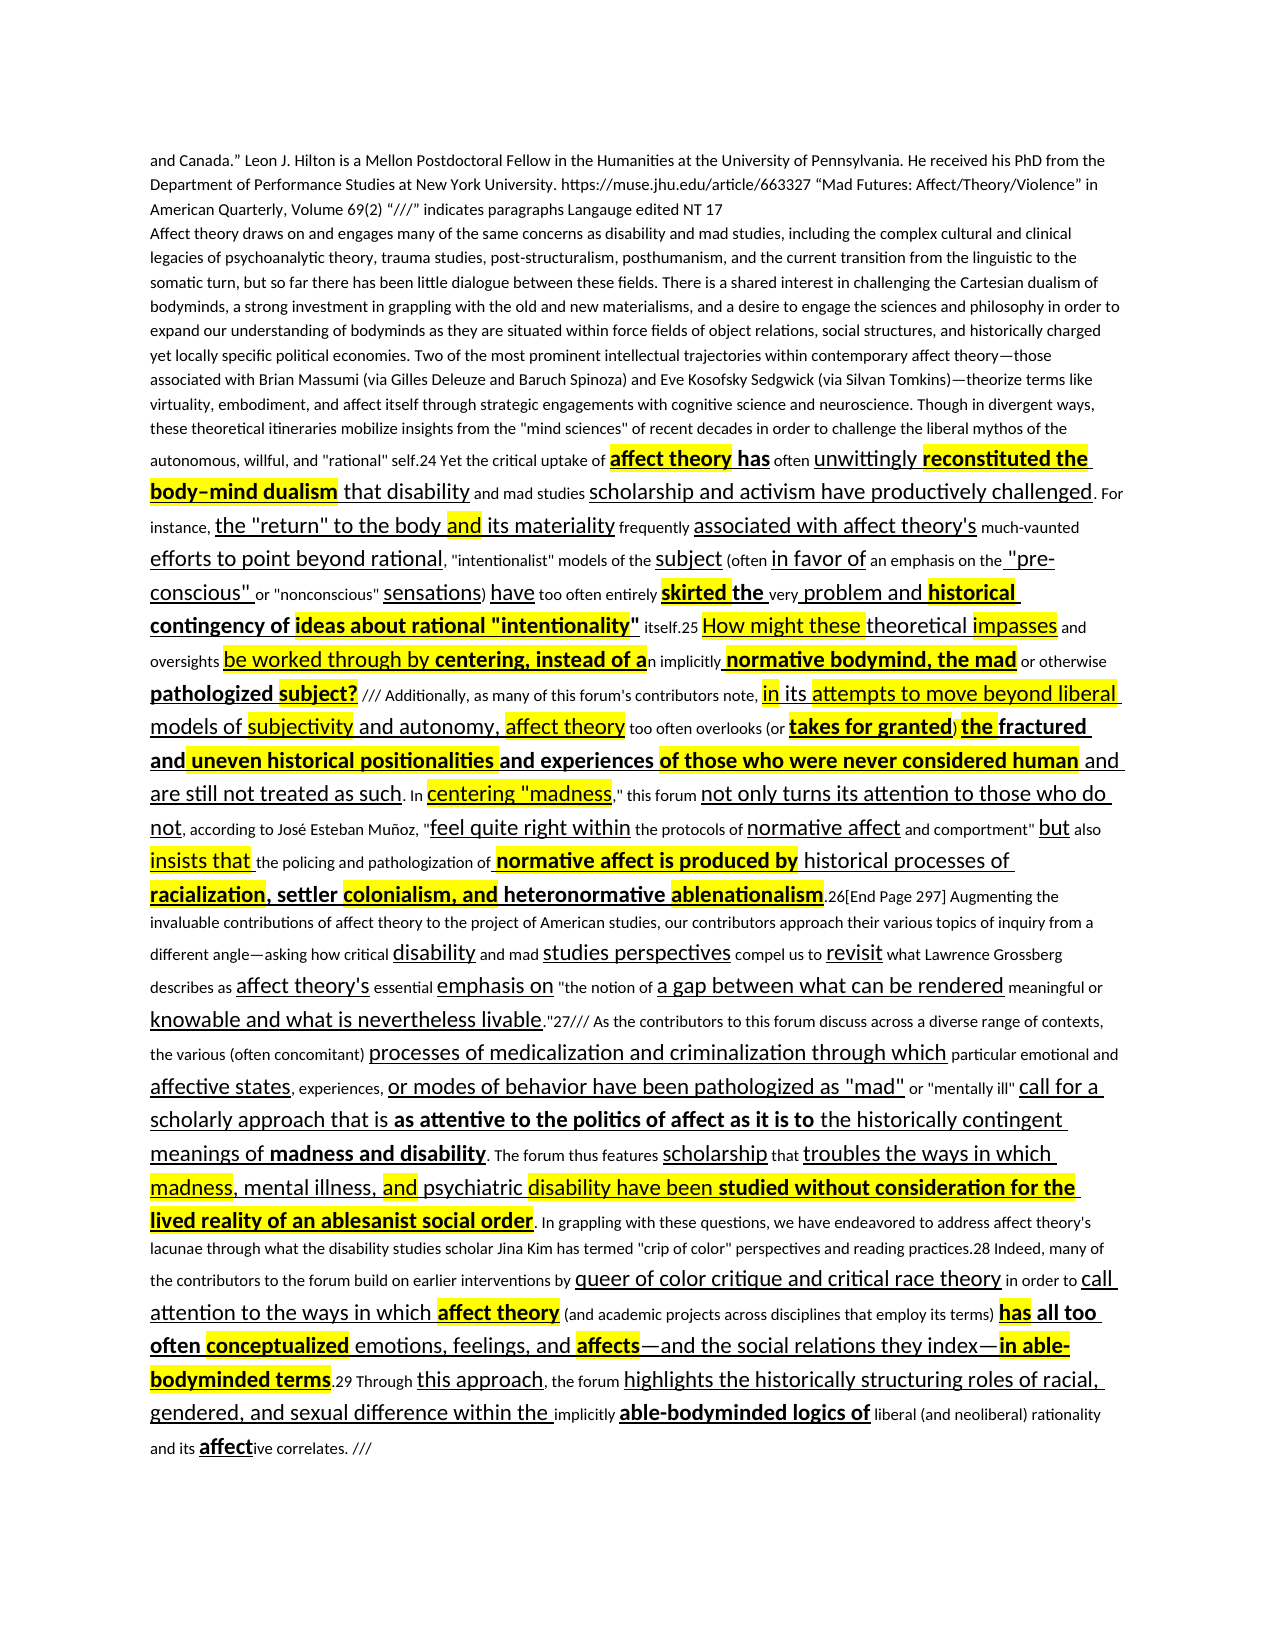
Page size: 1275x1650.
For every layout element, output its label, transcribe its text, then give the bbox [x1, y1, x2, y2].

text Affect theory draws on and engages many of the same concerns as disability and mad studies, including the complex cultural and clinical legacies of psychoanalytic theory, trauma studies, post-structuralism, posthumanism, and the current transition from the linguistic to the somatic turn, but so far there has been little dialogue between these fields. There is a shared interest in challenging the Cartesian dualism of bodyminds, a strong investment in grappling with the old and new materialisms, and a desire to engage the sciences and philosophy in order to expand our understanding of bodyminds as they are situated within force fields of object relations, social structures, and historically charged yet locally specific political economies. Two of the most prominent intellectual trajectories within contemporary affect theory—those associated with Brian Massumi (via Gilles Deleuze and Baruch Spinoza) and Eve Kosofsky Sedgwick (via Silvan Tomkins)—theorize terms like virtuality, embodiment, and affect itself through strategic engagements with cognitive science and neuroscience. Though in divergent ways, these theoretical itineraries mobilize insights from the "mind sciences" of recent decades in order to challenge the liberal mythos of the autonomous, willful, and "rational" self.24 Yet the critical uptake of affect theory has often unwittingly reconstituted the body–mind dualism that disability and mad studies scholarship and activism have productively challenged. For instance, the "return" to the body and its materiality frequently associated with affect theory's much-vaunted efforts to point beyond rational, "intentionalist" models of the subject (often in favor of an emphasis on the "pre-conscious" or "nonconscious" sensations) have too often entirely skirted the very problem and historical contingency of ideas about rational "intentionality" itself.25 How might these theoretical impasses and oversights be worked through by centering, instead of an implicitly normative bodymind, the mad or otherwise pathologized subject? /// Additionally, as many of this forum's contributors note, in its attempts to move beyond liberal models of subjectivity and autonomy, affect theory too often overlooks (or takes for granted) the fractured and uneven historical positionalities and experiences of those who were never considered human and are still not treated as such. In centering "madness," this forum not only turns its attention to those who do not, according to José Esteban Muñoz, "feel quite right within the protocols of normative affect and comportment" but also insists that the policing and pathologization of normative affect is produced by historical processes of racialization, settler colonialism, and heteronormative ablenationalism.26[End Page 297] Augmenting the invaluable contributions of affect theory to the project of American studies, our contributors approach their various topics of inquiry from a different angle—asking how critical disability and mad studies perspectives compel us to revisit what Lawrence Grossberg describes as affect theory's essential emphasis on "the notion of a gap between what can be rendered meaningful or knowable and what is nevertheless livable."27/// As the contributors to this forum discuss across a diverse range of contexts, the various (often concomitant) processes of medicalization and criminalization through which particular emotional and affective states, experiences, or modes of behavior have been pathologized as "mad" or "mentally ill" call for a scholarly approach that is as attentive to the politics of affect as it is to the historically contingent meanings of madness and disability. The forum thus features scholarship that troubles the ways in which madness, mental illness, and psychiatric disability have been studied without consideration for the lived reality of an ablesanist social order. In grappling with these questions, we have endeavored to address affect theory's lacunae through what the disability studies scholar Jina Kim has termed "crip of color" perspectives and reading practices.28 Indeed, many of the contributors to the forum build on earlier interventions by queer of color critique and critical race theory in order to call attention to the ways in which affect theory (and academic projects across disciplines that employ its terms) has all too often conceptualized emotions, feelings, and affects—and the social relations they index—in able-bodyminded terms.29 Through this approach, the forum highlights the historically structuring roles of racial, gendered, and sexual difference within the implicitly able-bodyminded logics of liberal (and neoliberal) rationality and its affective correlates. /// [150, 223, 1125, 770]
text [150, 150, 1125, 219]
text Affect theory draws on and engages many of the same concerns as disability and mad studies, including the complex cultural and clinical legacies of psychoanalytic theory, trauma studies, post-structuralism, posthumanism, and the current transition from the linguistic to the somatic turn, but so far there has been little dialogue between these fields. There is a shared interest in challenging the Cartesian dualism of bodyminds, a strong investment in grappling with the old and new materialisms, and a desire to engage the sciences and philosophy in order to expand our understanding of bodyminds as they are situated within force fields of object relations, social structures, and historically charged yet locally specific political economies. Two of the most prominent intellectual trajectories within contemporary affect theory—those associated with Brian Massumi (via Gilles Deleuze and Baruch Spinoza) and Eve Kosofsky Sedgwick (via Silvan Tomkins)—theorize terms like virtuality, embodiment, and affect itself through strategic engagements with cognitive science and neuroscience. Though in divergent ways, these theoretical itineraries mobilize insights from the "mind sciences" of recent decades in order to challenge the liberal mythos of the autonomous, willful, and "rational" self.24 Yet the critical uptake of affect theory has often unwittingly reconstituted the body–mind dualism that disability and mad studies scholarship and activism have productively challenged. For instance, the "return" to the body and its materiality frequently associated with affect theory's much-vaunted efforts to point beyond rational, "intentionalist" models of the subject (often in favor of an emphasis on the "pre-conscious" or "nonconscious" sensations) have too often entirely skirted the very problem and historical contingency of ideas about rational "intentionality" itself.25 How might these theoretical impasses and oversights be worked through by centering, instead of an implicitly normative bodymind, the mad or otherwise pathologized subject? /// Additionally, as many of this forum's contributors note, in its attempts to move beyond liberal models of subjectivity and autonomy, affect theory too often overlooks (or takes for granted) the fractured and uneven historical positionalities and experiences of those who were never considered human and are still not treated as such. In centering "madness," this forum not only turns its attention to those who do not, according to José Esteban Muñoz, "feel quite right within the protocols of normative affect and comportment" but also insists that the policing and pathologization of normative affect is produced by historical processes of racialization, settler colonialism, and heteronormative ablenationalism.26[End Page 297] Augmenting the invaluable contributions of affect theory to the project of American studies, our contributors approach their various topics of inquiry from a different angle—asking how critical disability and mad studies perspectives compel us to revisit what Lawrence Grossberg describes as affect theory's essential emphasis on "the notion of a gap between what can be rendered meaningful or knowable and what is nevertheless livable."27/// As the contributors to this forum discuss across a diverse range of contexts, the various (often concomitant) processes of medicalization and criminalization through which particular emotional and affective states, experiences, or modes of behavior have been pathologized as "mad" or "mentally ill" call for a scholarly approach that is as attentive to the politics of affect as it is to the historically contingent meanings of madness and disability. The forum thus features scholarship that troubles the ways in which madness, mental illness, and psychiatric disability have been studied without consideration for the lived reality of an ablesanist social order. In grappling with these questions, we have endeavored to address affect theory's lacunae through what the disability studies scholar Jina Kim has termed "crip of color" perspectives and reading practices.28 Indeed, many of the contributors to the forum build on earlier interventions by queer of color critique and critical race theory in order to call attention to the ways in which affect theory (and academic projects across disciplines that employ its terms) has all too often conceptualized emotions, feelings, and affects—and the social relations they index—in able-bodyminded terms.29 Through this approach, the forum highlights the historically structuring roles of racial, gendered, and sexual difference within the implicitly able-bodyminded logics of liberal (and neoliberal) rationality and its affective correlates. /// [150, 771, 1125, 1460]
